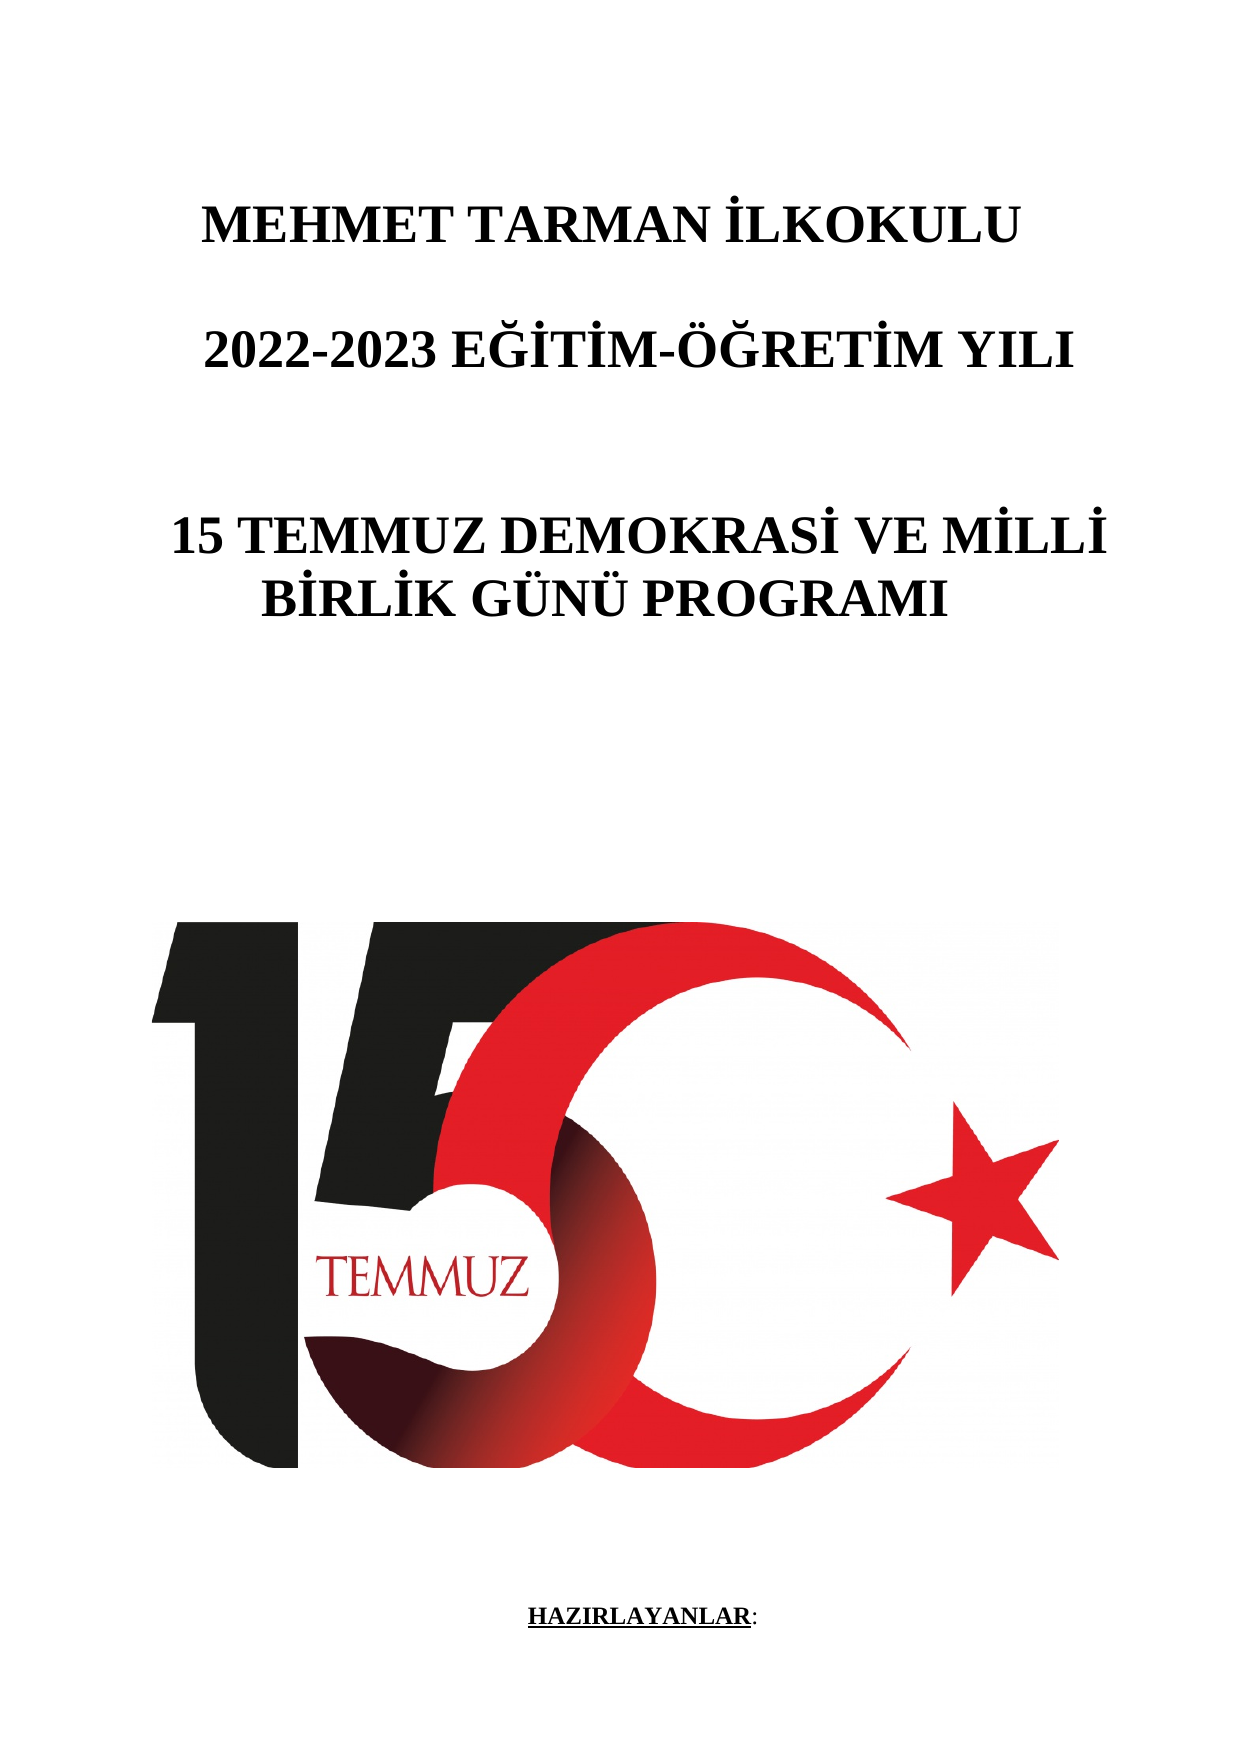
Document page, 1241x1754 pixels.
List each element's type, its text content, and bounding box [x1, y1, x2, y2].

text 15 TEMMUZ DEMOKRASİ VE MİLLİ BİRLİK GÜNÜ PROGRAMI [59, 503, 1152, 628]
picture [151, 922, 1059, 1468]
text 2022-2023 EĞİTİM-ÖĞRETİM YILI [59, 316, 1152, 379]
text HAZIRLAYANLAR: [59, 1601, 1152, 1630]
text MEHMET TARMAN İLKOKULU [59, 192, 1152, 254]
